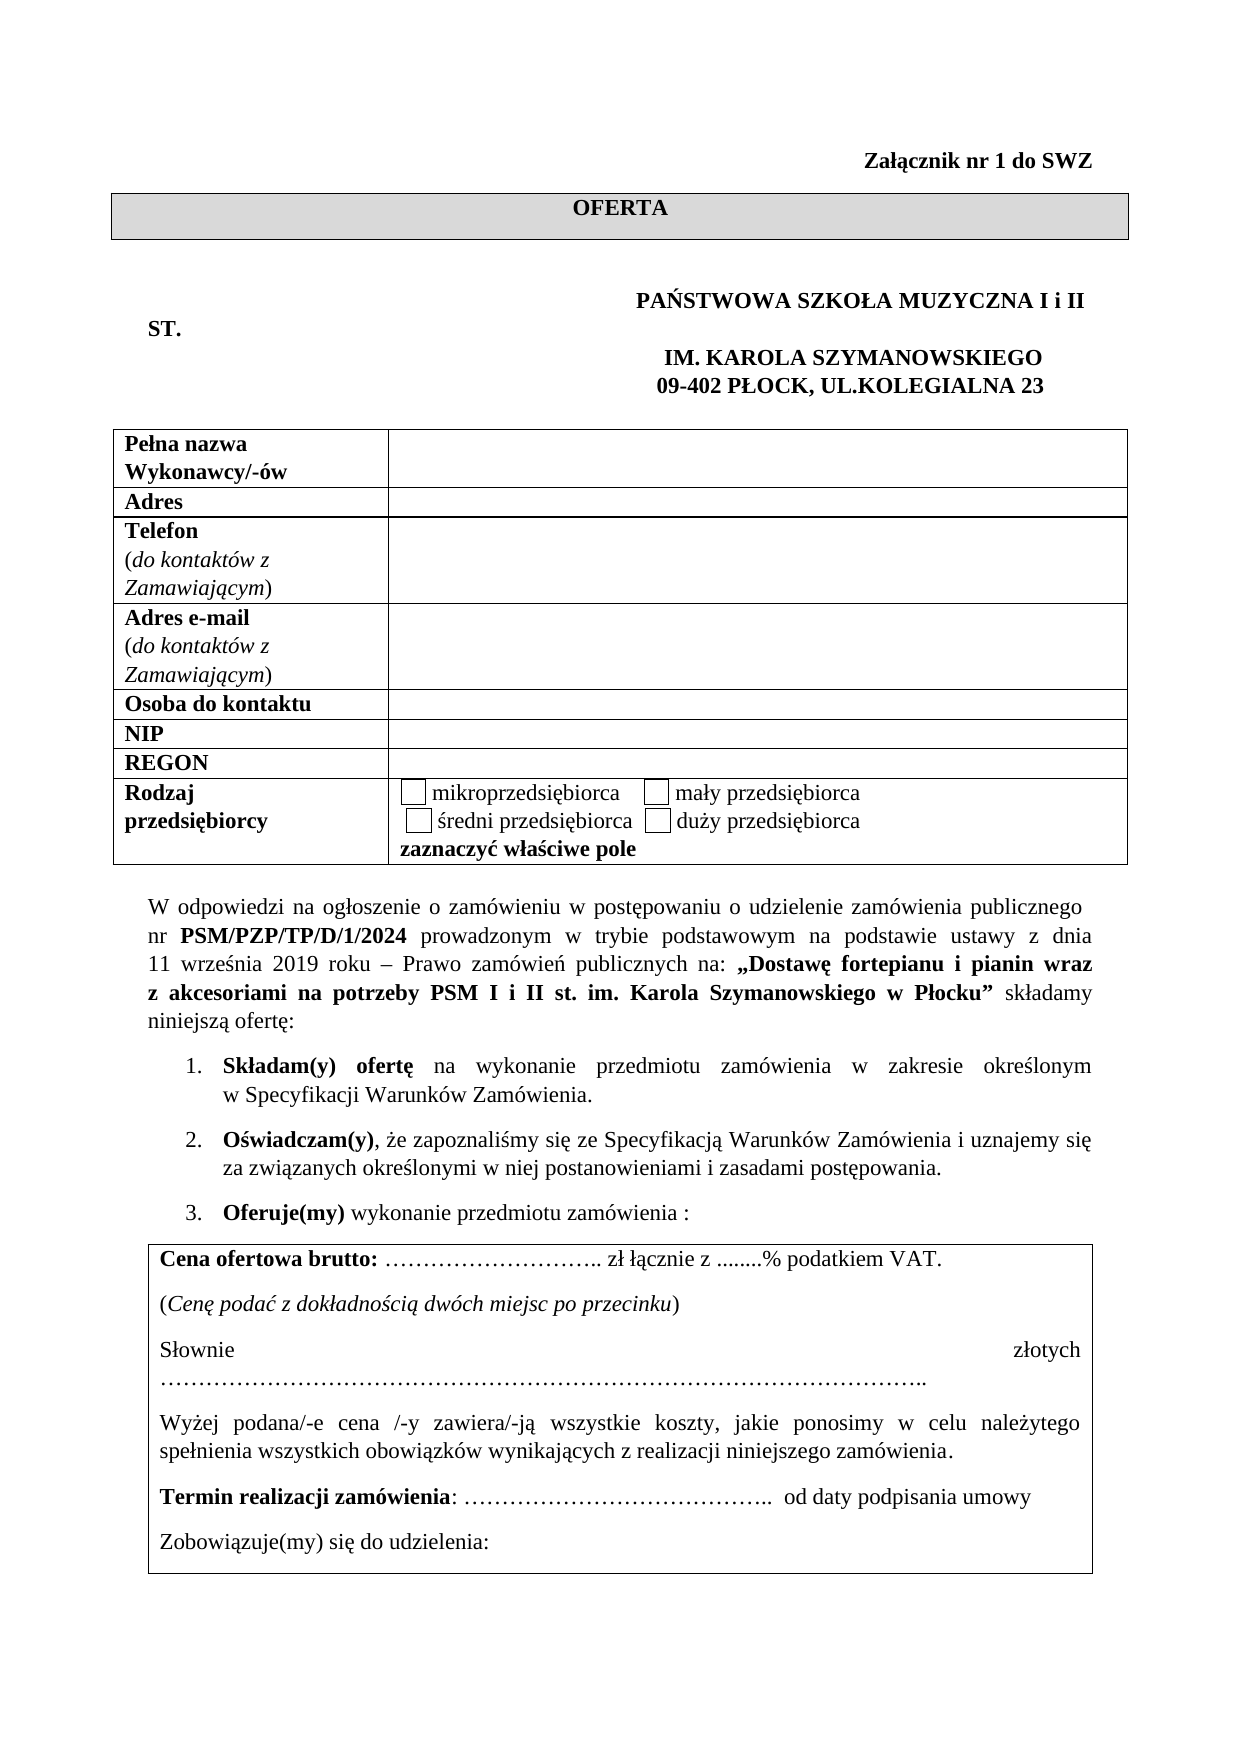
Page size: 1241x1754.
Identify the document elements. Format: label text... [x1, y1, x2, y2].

table_cell [389, 690, 1127, 718]
text IM. KAROLA SZYMANOWSKIEGO [590, 344, 1093, 370]
table_cell REGON [114, 749, 388, 777]
table_cell [389, 488, 1127, 516]
table_cell Adres [114, 488, 388, 516]
table_cell Rodzaj przedsiębiorcy [114, 779, 388, 864]
table_cell [389, 720, 1127, 748]
table_cell Telefon (do kontaktów z Zamawiającym) [114, 518, 388, 603]
list Oświadczam(y), że zapoznaliśmy się ze Specyfikacją Warunków Zamówienia i uznajemy się za związanych określonymi w niej postanowieniami i zasadami postępowania. [185, 1126, 1093, 1181]
table_cell [389, 749, 1127, 777]
table_cell mikroprzedsiębiorca mały przedsiębiorca średni przedsiębiorca duży przedsiębiorca zaznaczyć właściwe pole [389, 779, 1127, 864]
text Załącznik nr 1 do SWZ [148, 148, 1093, 174]
text W odpowiedzi na ogłoszenie o zamówieniu w postępowaniu o udzielenie zamówienia publicznego nr PSM/PZP/TP/D/1/2024 prowadzonym w trybie podstawowym na podstawie ustawy z dnia 11 września 2019 roku – Prawo zamówień publicznych na: „Dostawę fortepianu i pianin wraz z akcesoriami na potrzeby PSM I i II st. im. Karola Szymanowskiego w Płocku” składamy niniejszą ofertę: [148, 893, 1093, 1033]
text PAŃSTWOWA SZKOŁA MUZYCZNA I i II ST. [148, 287, 1093, 342]
table_cell Osoba do kontaktu [114, 690, 388, 718]
table_cell NIP [114, 720, 388, 748]
table_cell [389, 604, 1127, 689]
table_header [149, 1245, 1092, 1573]
list Oferuje(my) wykonanie przedmiotu zamówienia : [185, 1199, 1093, 1226]
table_cell Adres e-mail (do kontaktów z Zamawiającym) [114, 604, 388, 689]
table_cell [389, 518, 1127, 603]
table_header Pełna nazwa Wykonawcy/-ów [114, 430, 388, 487]
table_header [389, 430, 1127, 487]
table_header OFERTA [112, 194, 1128, 239]
list Składam(y) ofertę na wykonanie przedmiotu zamówienia w zakresie określonym w Specyfikacji Warunków Zamówienia. [185, 1052, 1093, 1107]
text 09-402 PŁOCK, UL.KOLEGIALNA 23 [148, 372, 1093, 398]
